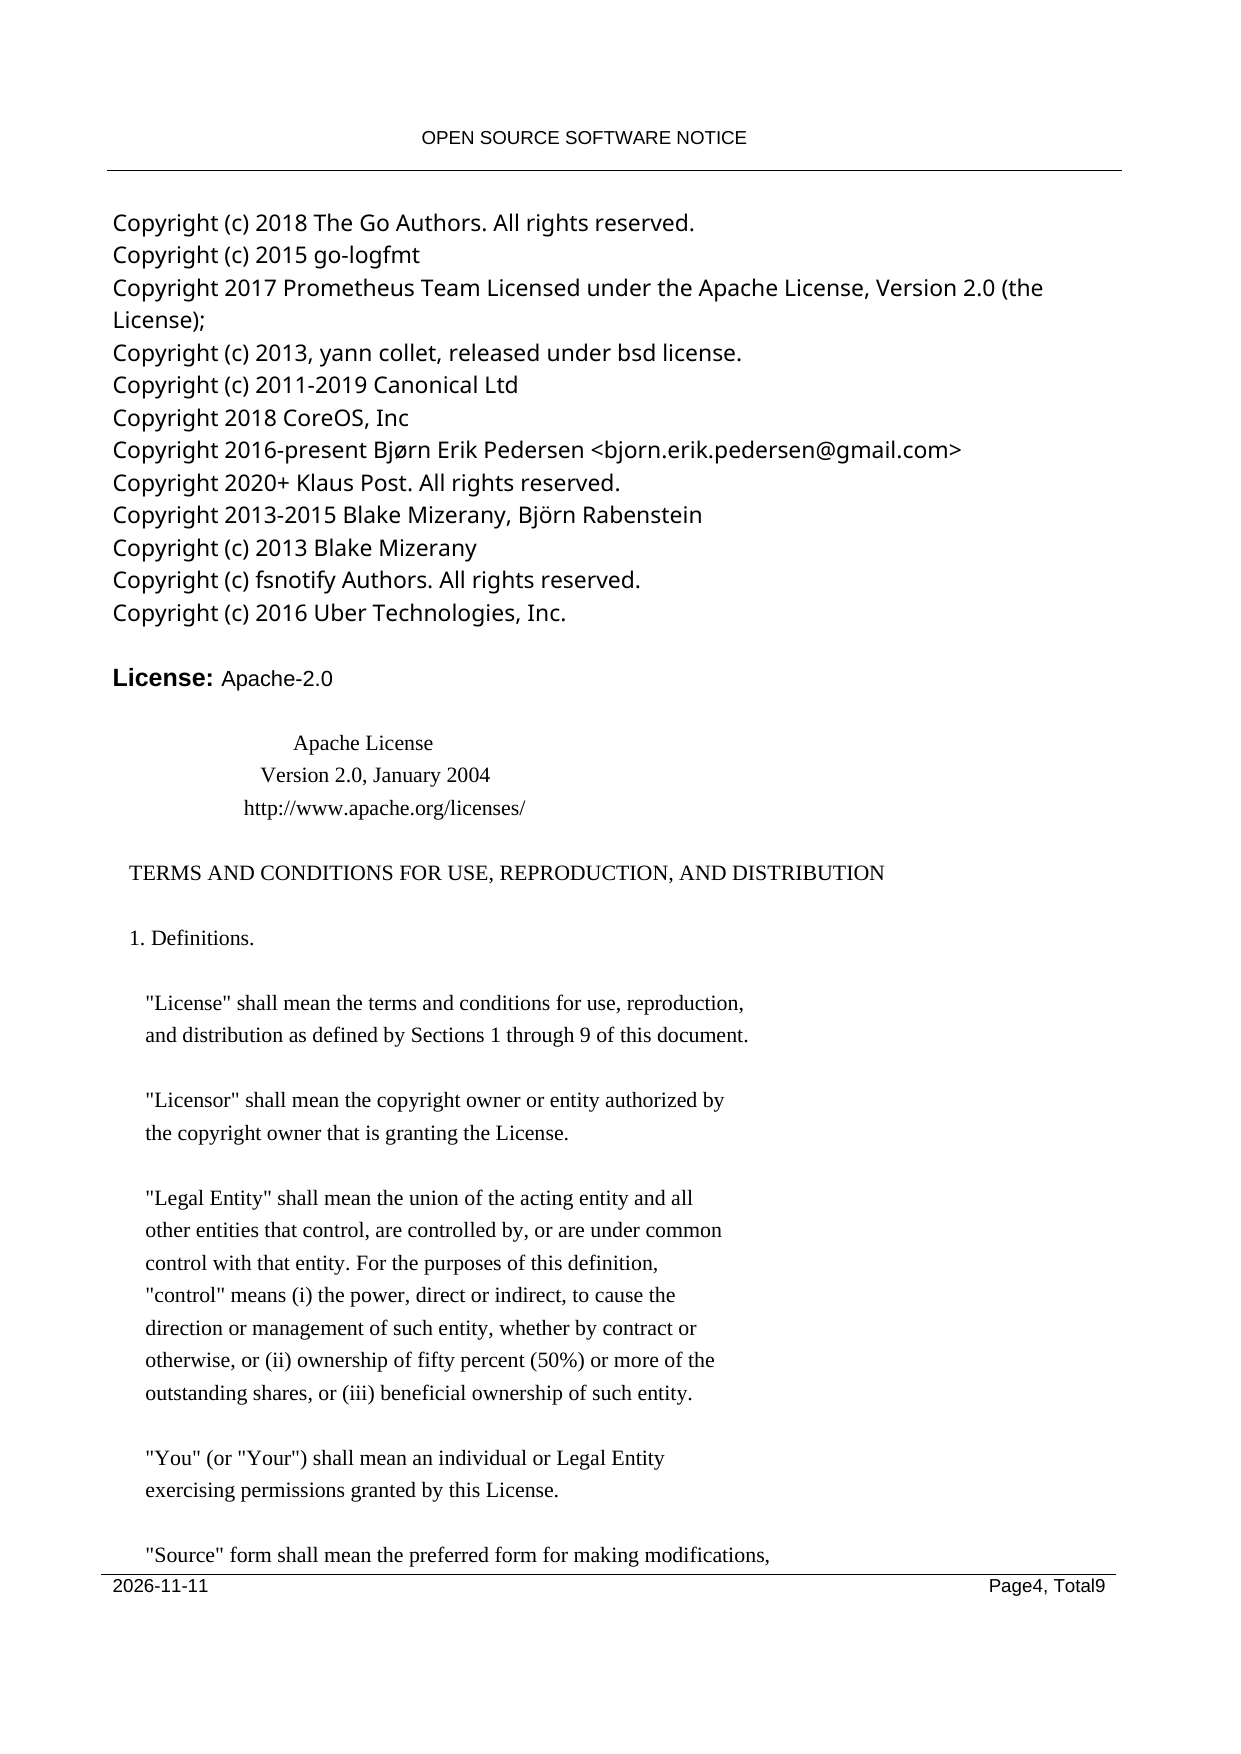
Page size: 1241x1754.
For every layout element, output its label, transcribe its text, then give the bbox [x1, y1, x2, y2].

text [112, 206, 1128, 661]
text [112, 694, 1128, 1571]
text License: Apache-2.0 [112, 661, 1128, 694]
